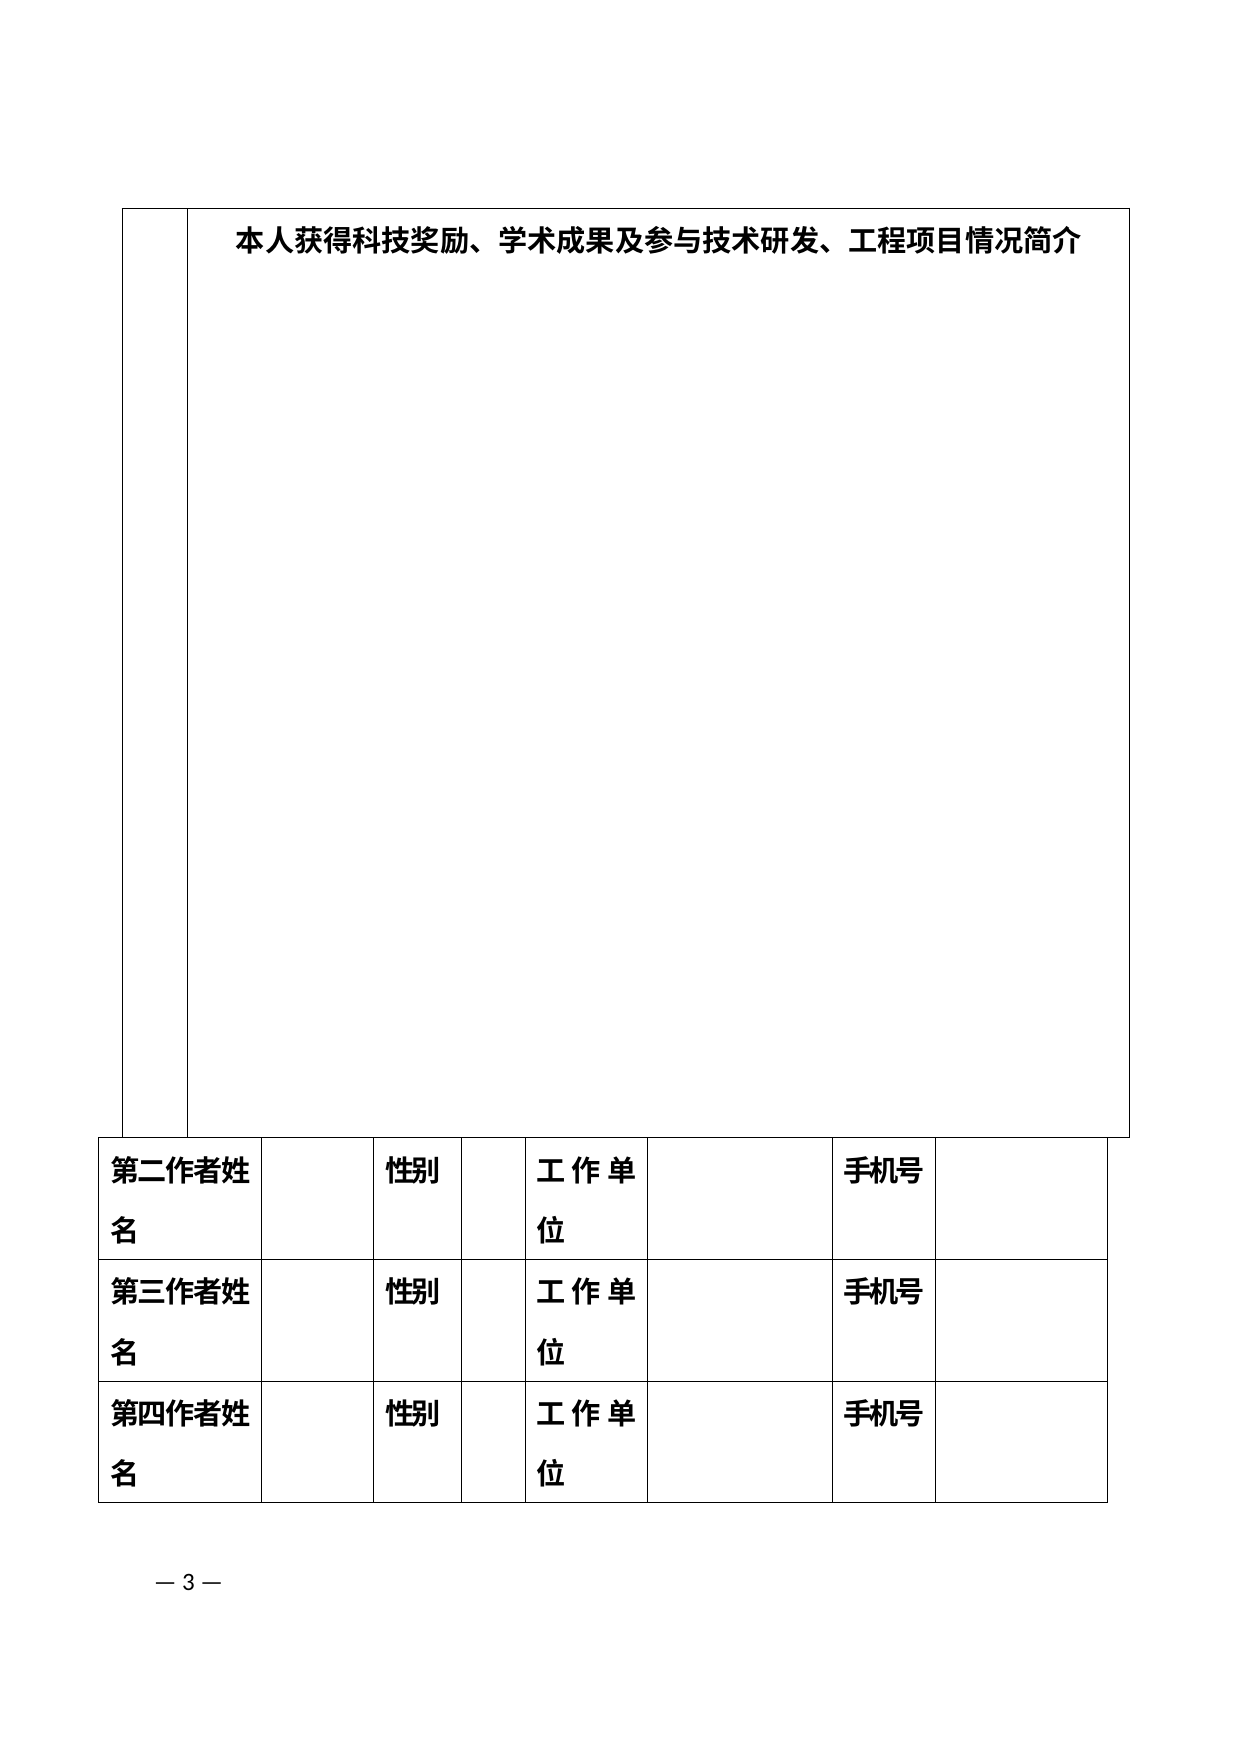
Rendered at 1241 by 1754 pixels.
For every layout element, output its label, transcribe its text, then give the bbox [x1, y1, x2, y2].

table_cell 手机号 [833, 1260, 935, 1381]
table_cell 性别 [374, 1260, 461, 1381]
table_cell [936, 1260, 1107, 1381]
table_cell 工作单位 [526, 1260, 647, 1381]
table_cell [262, 1260, 373, 1381]
table_cell 工作单位 [526, 1382, 647, 1502]
table_cell 手机号 [833, 1138, 935, 1259]
table_cell 性别 [374, 1138, 461, 1259]
table_cell [462, 1138, 525, 1259]
table_cell 第三作者姓名 [99, 1260, 261, 1381]
table_cell 本人获得科技奖励、学术成果及参与技术研发、工程项目情况简介 [188, 209, 1129, 1137]
table_cell [262, 1382, 373, 1502]
table_cell [262, 1138, 373, 1259]
table_cell 工作单位 [526, 1138, 647, 1259]
table_cell 性别 [374, 1382, 461, 1502]
table_cell 第二作者姓名 [99, 1138, 261, 1259]
table_cell 手机号 [833, 1382, 935, 1502]
table_cell [648, 1260, 832, 1381]
table_cell 第四作者姓名 [99, 1382, 261, 1502]
table_cell [936, 1138, 1107, 1259]
table_cell [648, 1138, 832, 1259]
table_cell [462, 1382, 525, 1502]
table_cell [648, 1382, 832, 1502]
table_cell [462, 1260, 525, 1381]
table_cell [936, 1382, 1107, 1502]
